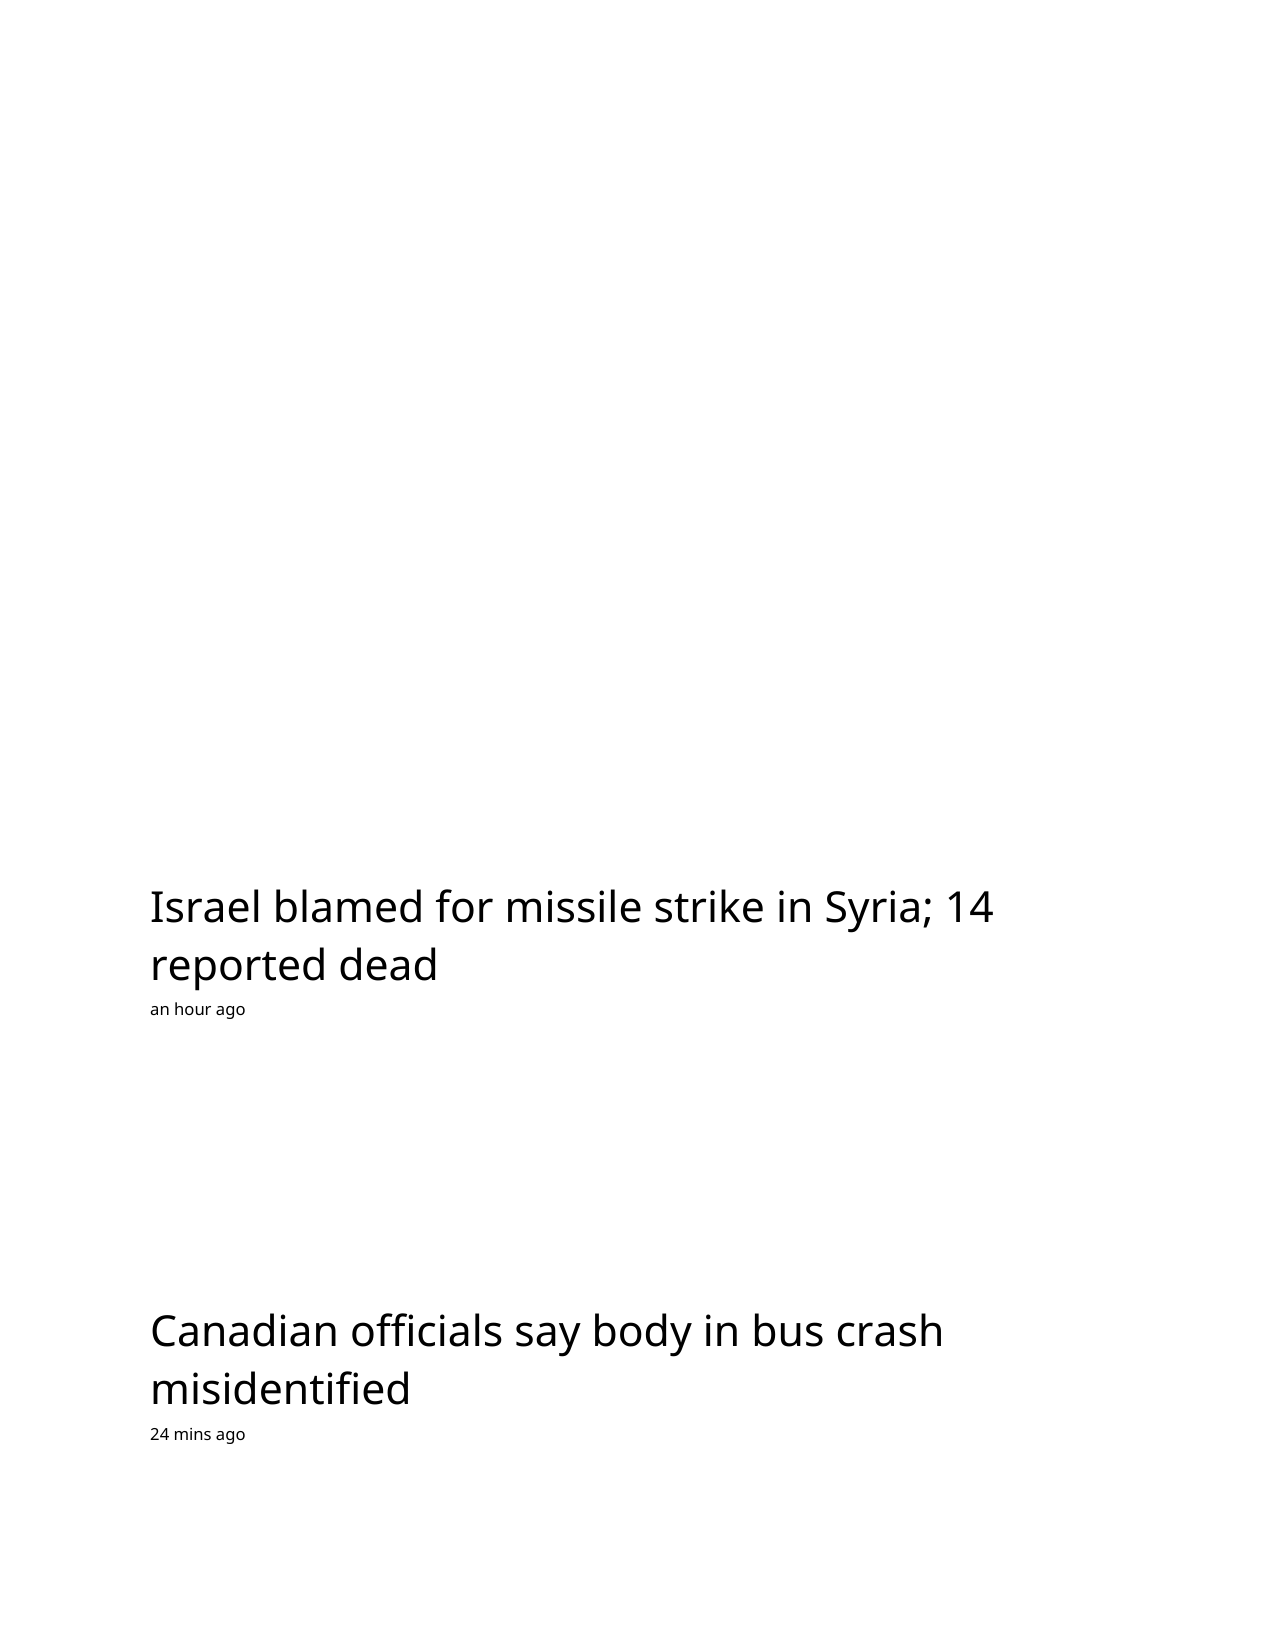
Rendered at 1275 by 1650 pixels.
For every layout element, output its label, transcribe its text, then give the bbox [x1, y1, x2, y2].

subtitle Canadian officials say body in bus crash misidentified [150, 1301, 1125, 1417]
text an hour ago [150, 998, 1125, 1021]
subtitle Israel blamed for missile strike in Syria; 14 reported dead [150, 876, 1125, 993]
text 24 mins ago [150, 1422, 1125, 1445]
